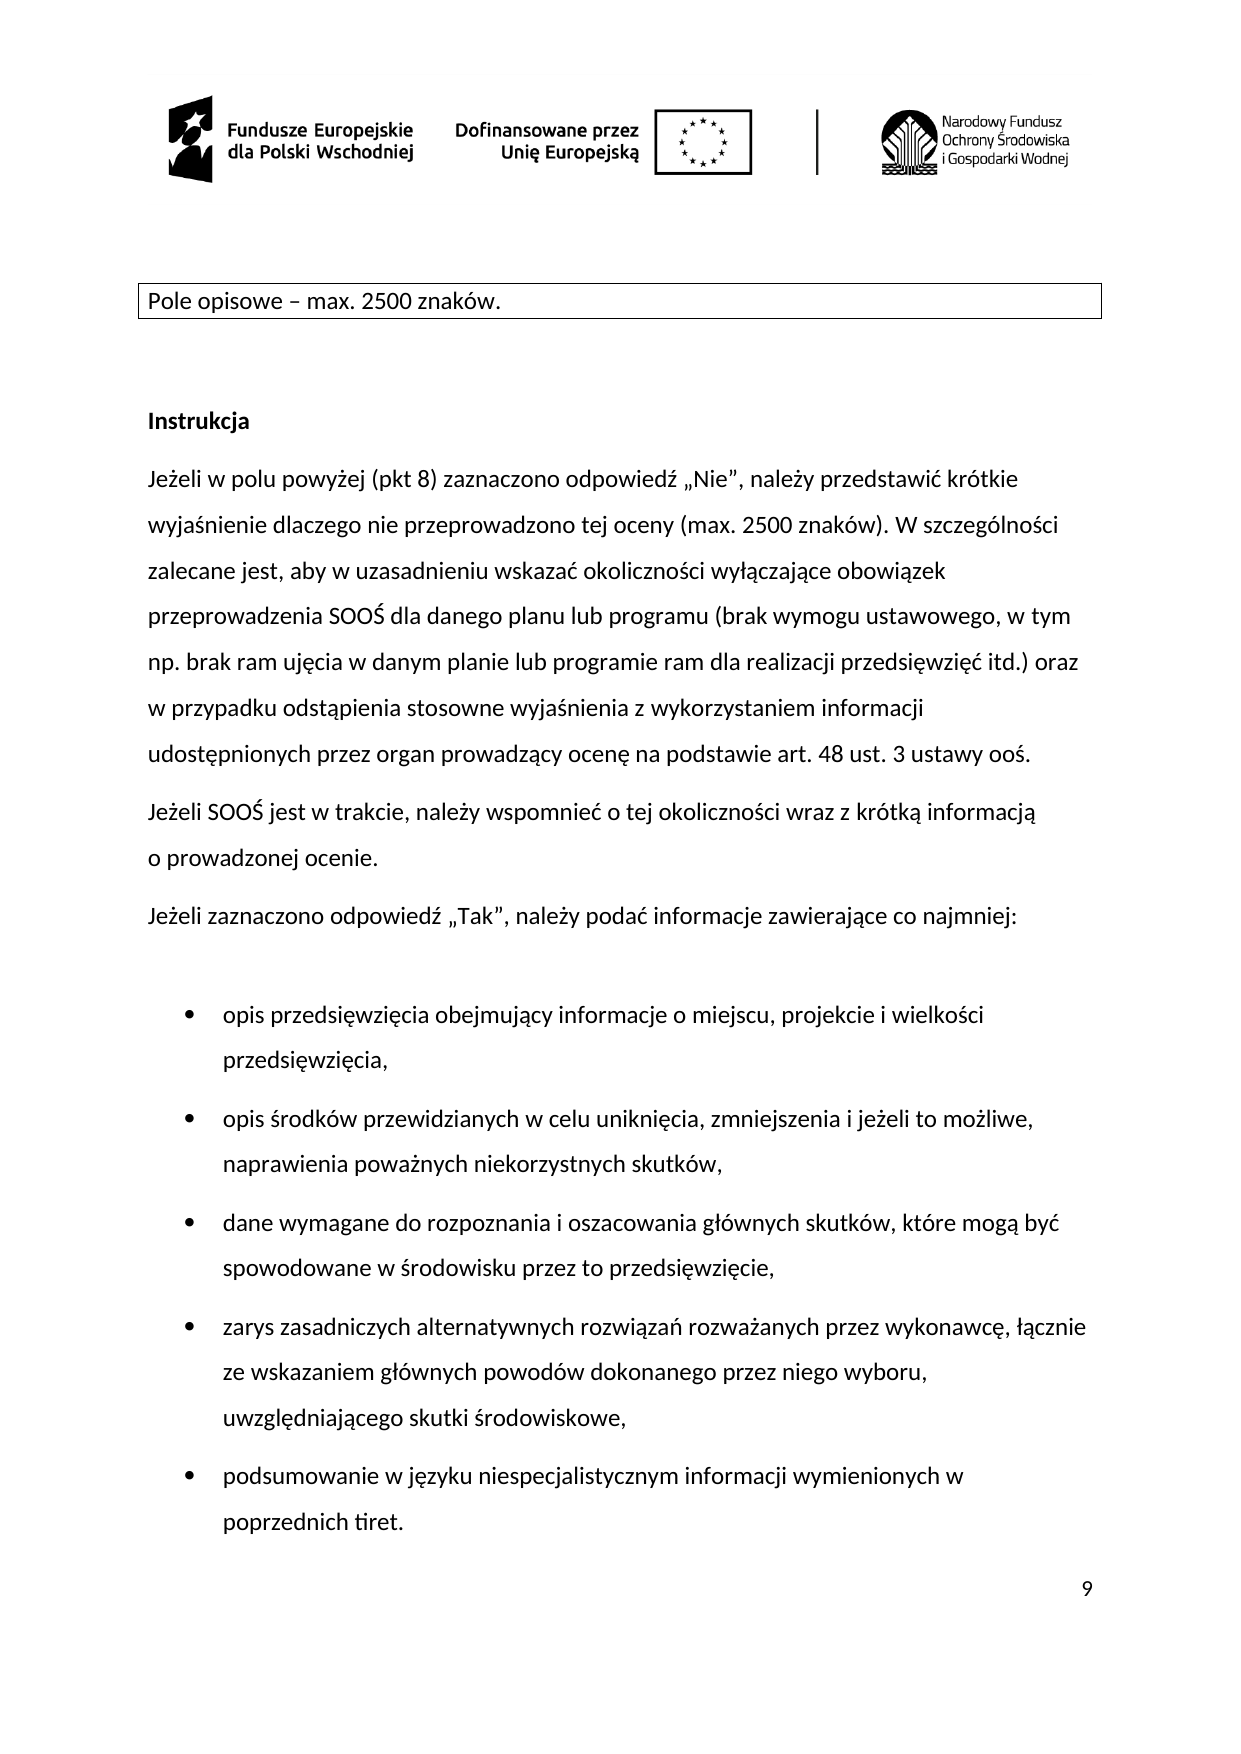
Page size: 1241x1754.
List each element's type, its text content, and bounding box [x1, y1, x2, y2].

picture [147, 73, 1093, 205]
list podsumowanie w języku niespecjalistycznym informacji wymienionych w poprzednich tiret. [185, 1460, 1093, 1537]
text Jeżeli zaznaczono odpowiedź „Tak”, należy podać informacje zawierające co najmniej: [148, 900, 1093, 972]
text Instrukcja [148, 405, 1093, 436]
list dane wymagane do rozpoznania i oszacowania głównych skutków, które mogą być spowodowane w środowisku przez to przedsięwzięcie, [185, 1207, 1093, 1283]
list opis środków przewidzianych w celu uniknięcia, zmniejszenia i jeżeli to możliwe, naprawienia poważnych niekorzystnych skutków, [185, 1103, 1093, 1179]
text Jeżeli w polu powyżej (pkt 8) zaznaczono odpowiedź „Nie”, należy przedstawić krótkie wyjaśnienie dlaczego nie przeprowadzono tej oceny (max. 2500 znaków). W szczególności zalecane jest, aby w uzasadnieniu wskazać okoliczności wyłączające obowiązek przeprowadzenia SOOŚ dla danego planu lub programu (brak wymogu ustawowego, w tym np. brak ram ujęcia w danym planie lub programie ram dla realizacji przedsięwzięć itd.) oraz w przypadku odstąpienia stosowne wyjaśnienia z wykorzystaniem informacji udostępnionych przez organ prowadzący ocenę na podstawie art. 48 ust. 3 ustawy ooś. [148, 463, 1093, 768]
text Jeżeli SOOŚ jest w trakcie, należy wspomnieć o tej okoliczności wraz z krótką informacją o prowadzonej ocenie. [148, 796, 1093, 872]
list zarys zasadniczych alternatywnych rozwiązań rozważanych przez wykonawcę, łącznie ze wskazaniem głównych powodów dokonanego przez niego wyboru, uwzględniającego skutki środowiskowe, [185, 1311, 1093, 1433]
text Pole opisowe – max. 2500 znaków. [139, 284, 1101, 318]
list opis przedsięwzięcia obejmujący informacje o miejscu, projekcie i wielkości przedsięwzięcia, [185, 999, 1093, 1075]
